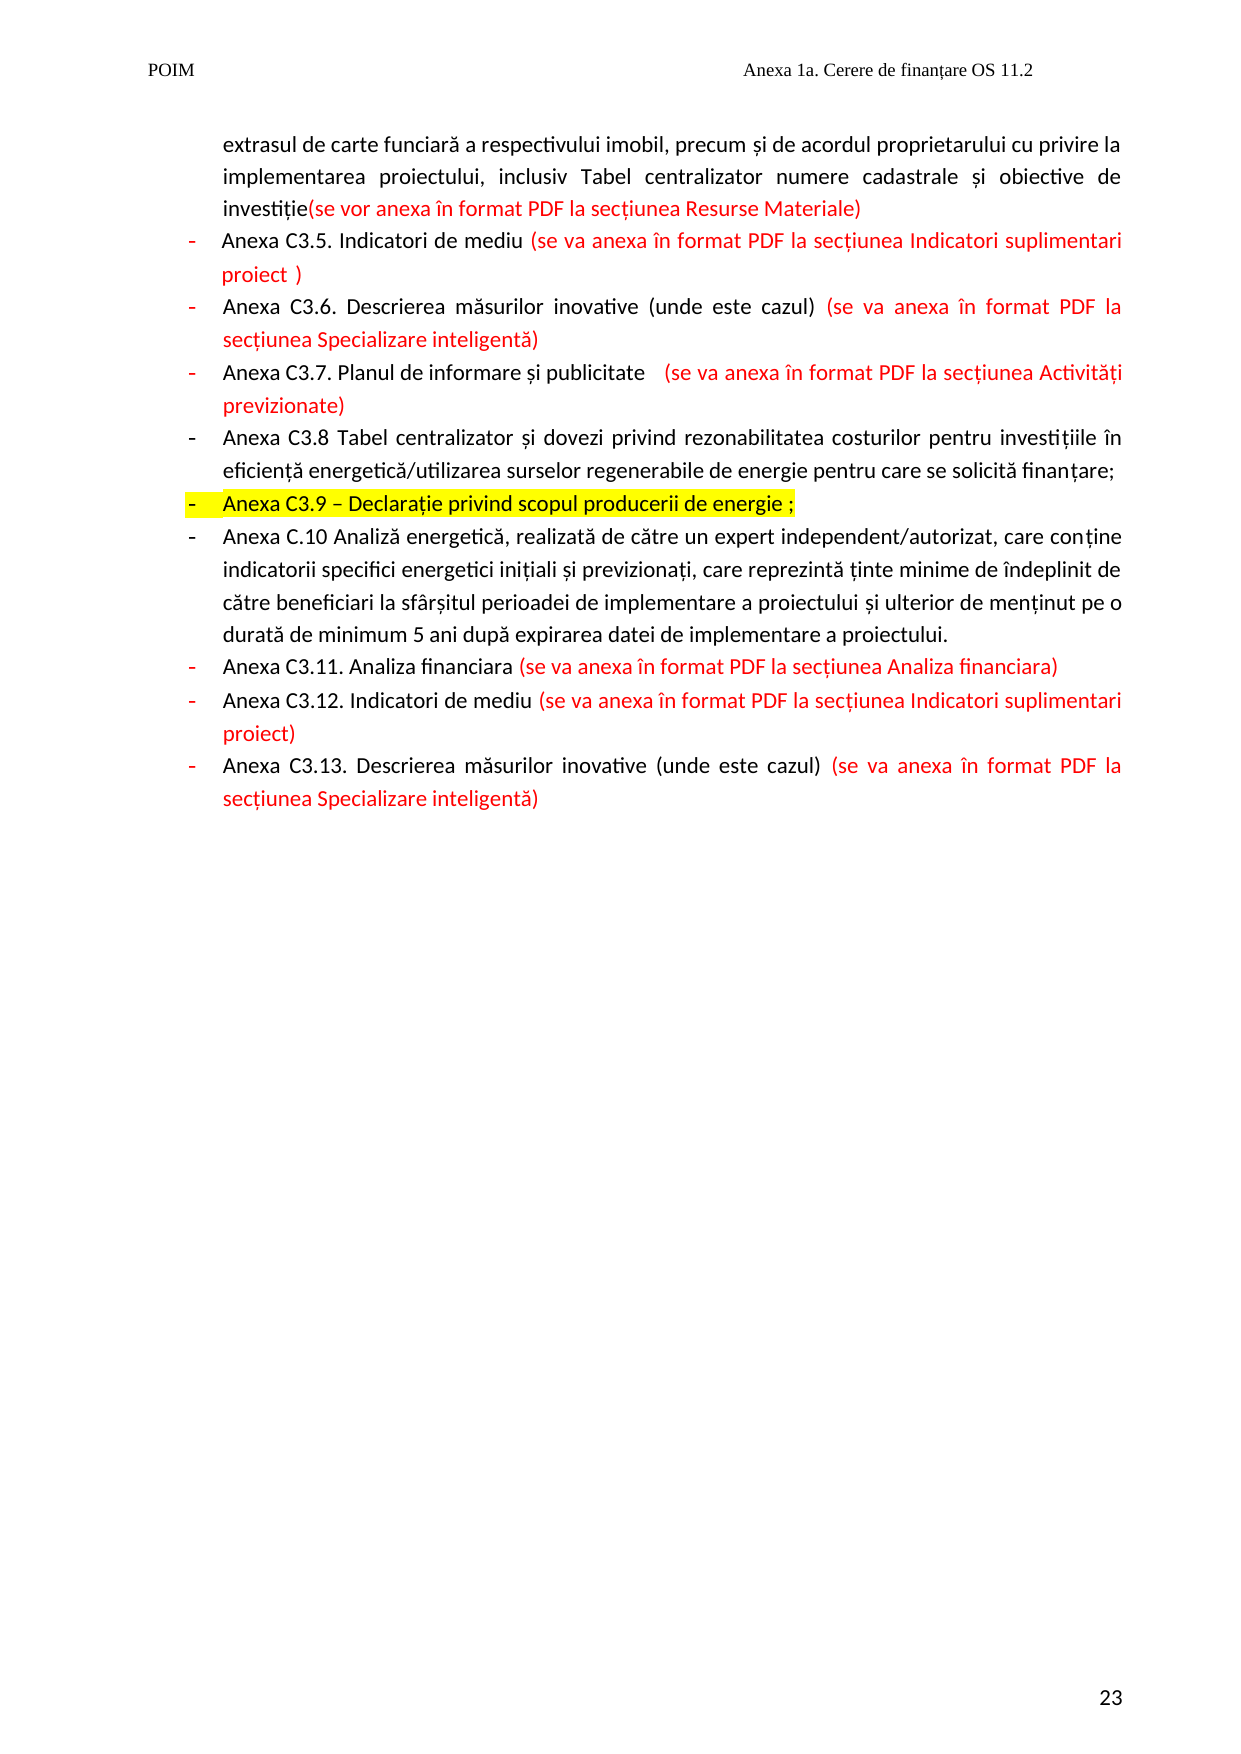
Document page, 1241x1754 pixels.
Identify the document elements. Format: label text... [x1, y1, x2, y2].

list Anexa C3.13. Descrierea măsurilor inovative (unde este cazul) (se va anexa în format PDF la secţiunea Specializare inteligentă) [185, 751, 1122, 813]
list Anexa C3.6. Descrierea măsurilor inovative (unde este cazul) (se va anexa în format PDF la secţiunea Specializare inteligentă) [185, 292, 1122, 353]
list Anexa C3.11. Analiza financiara (se va anexa în format PDF la secţiunea Analiza financiara) [185, 652, 1122, 681]
list Anexa C3.8 Tabel centralizator și dovezi privind rezonabilitatea costurilor pentru investiţiile în eficienţă energetică/utilizarea surselor regenerabile de energie pentru care se solicită finanţare; [185, 423, 1122, 484]
list Anexa C3.12. Indicatori de mediu (se va anexa în format PDF la secţiunea Indicatori suplimentari proiect) [185, 686, 1122, 747]
list Anexa C.10 Analiză energetică, realizată de către un expert independent/autorizat, care conţine indicatorii specifici energetici iniţiali şi previzionaţi, care reprezintă ţinte minime de îndeplinit de către beneficiari la sfârşitul perioadei de implementare a proiectului şi ulterior de menţinut pe o durată de minimum 5 ani după expirarea datei de implementare a proiectului. [185, 522, 1122, 648]
list Anexa C3.7. Planul de informare și publicitate (se va anexa în format PDF la secţiunea Activităţi previzionate) [185, 358, 1122, 419]
list Anexa C3.5. Indicatori de mediu (se va anexa în format PDF la secţiunea Indicatori suplimentari proiect ) [185, 227, 1122, 288]
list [185, 130, 1122, 222]
list Anexa C3.9 – Declarație privind scopul producerii de energie ; [223, 489, 1122, 518]
